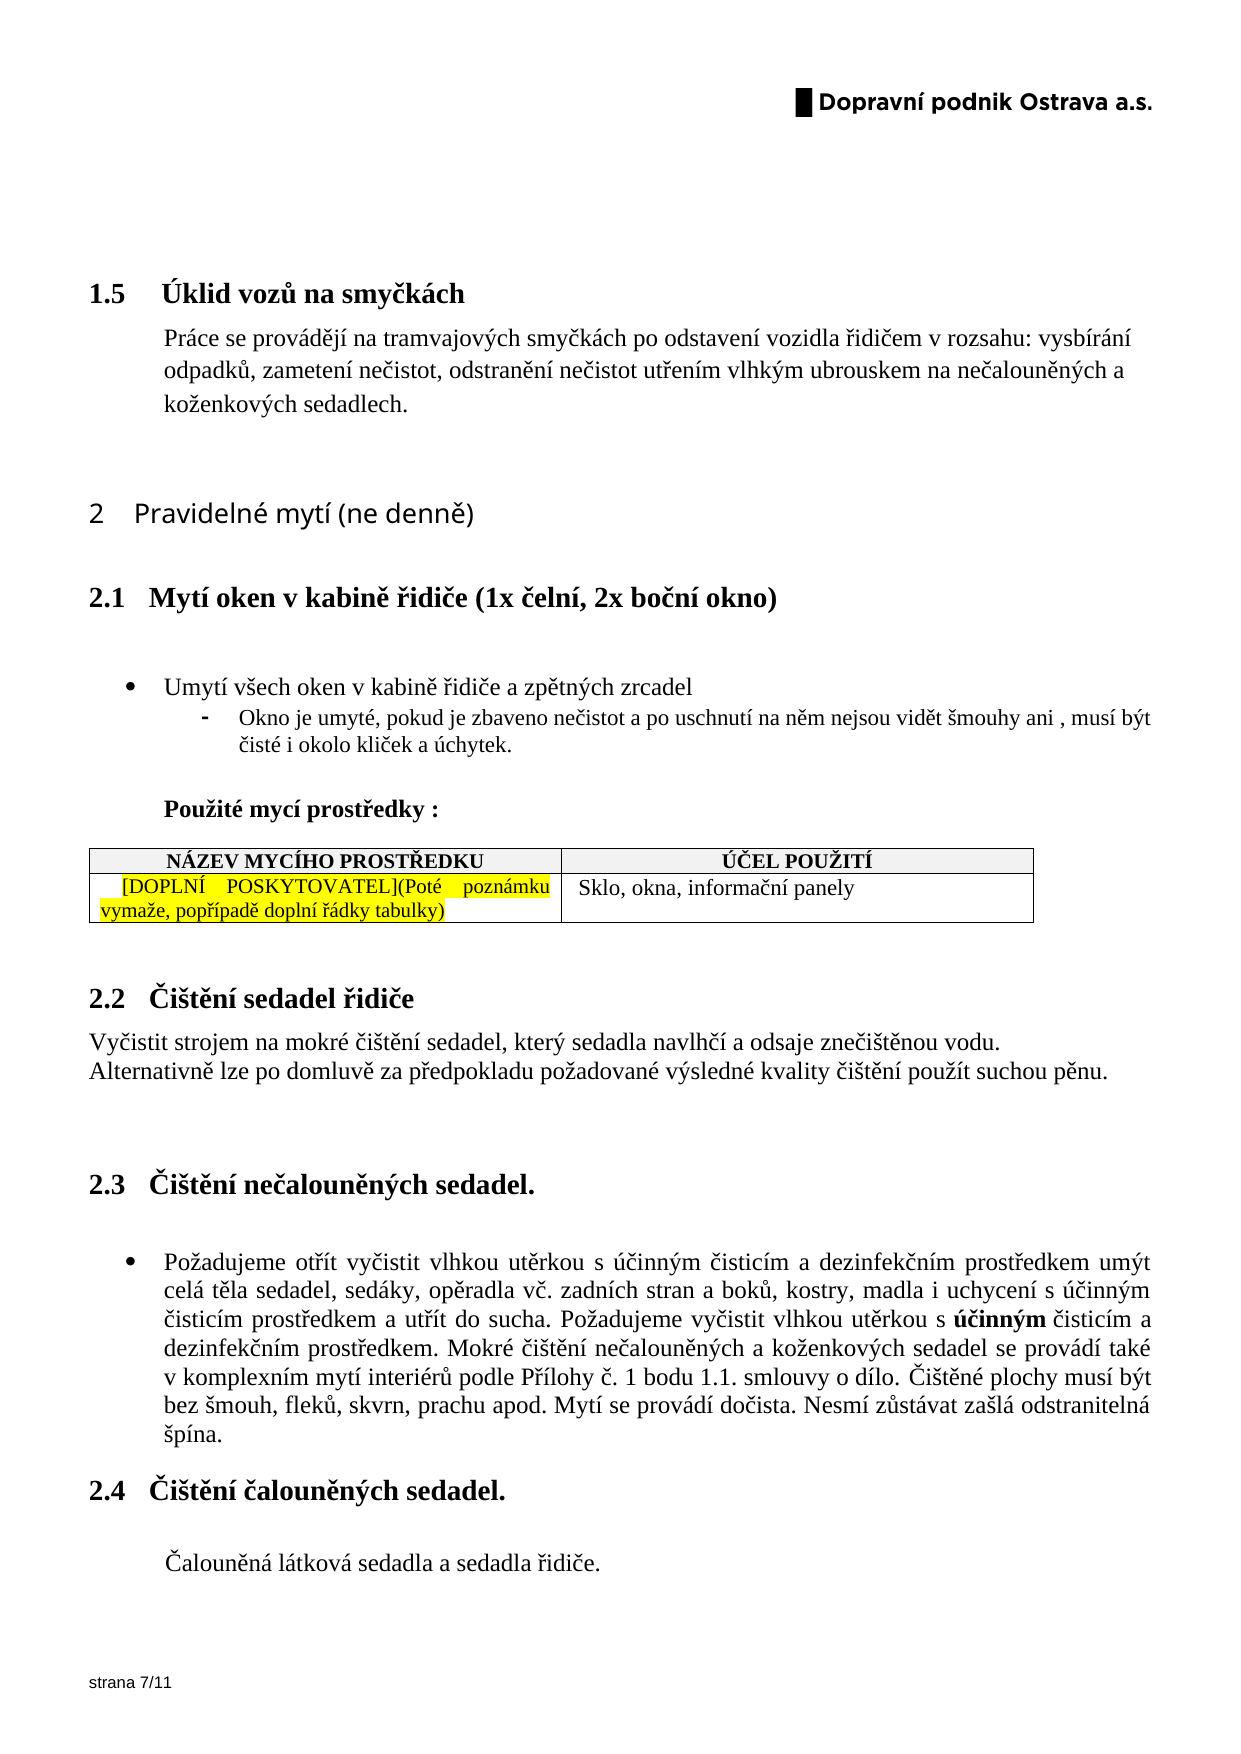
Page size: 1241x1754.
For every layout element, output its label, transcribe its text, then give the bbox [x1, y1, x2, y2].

text Alternativně lze po domluvě za předpokladu požadované výsledné kvality čištění použít suchou pěnu. [89, 1056, 1152, 1085]
subtitle Úklid vozů na smyčkách [89, 277, 1152, 310]
picture [795, 88, 1152, 117]
subtitle Mytí oken v kabině řidiče (1x čelní, 2x boční okno) [89, 580, 1152, 613]
subtitle Pravidelné mytí (ne denně) [89, 497, 1152, 530]
subtitle Čištění čalouněných sedadel. [89, 1473, 1152, 1507]
list Požadujeme otřít vyčistit vlhkou utěrkou s účinným čisticím a dezinfekčním prostředkem umýt celá těla sedadel, sedáky, opěradla vč. zadních stran a boků, kostry, madla i uchycení s účinným čisticím prostředkem a utřít do sucha. Požadujeme vyčistit vlhkou utěrkou s účinným čisticím a dezinfekčním prostředkem. Mokré čištění nečalouněných a koženkových sedadel se provádí také v komplexním mytí interiérů podle Přílohy č. 1 bodu 1.1. smlouvy o dílo. Čištěné plochy musí být bez šmouh, fleků, skvrn, prachu apod. Mytí se provádí dočista. Nesmí zůstávat zašlá odstranitelná špína. [126, 1247, 1152, 1448]
table_cell [DOPLNÍ POSKYTOVATEL](Poté poznámku vymaže, popřípadě doplní řádky tabulky) [445, 874, 561, 922]
table_cell Sklo, okna, informační panely [562, 874, 1033, 922]
list Čalouněná látková sedadla a sedadla řidiče. [134, 1548, 1152, 1577]
list Okno je umyté, pokud je zbaveno nečistot a po uschnutí na něm nejsou vidět šmouhy ani , musí být čisté i okolo kliček a úchytek. [201, 701, 1152, 757]
table_header ÚČEL POUŽITÍ [562, 849, 1033, 873]
text Práce se provádějí na tramvajových smyčkách po odstavení vozidla řidičem v rozsahu: vysbírání odpadků, zametení nečistot, odstranění nečistot utřením vlhkým ubrouskem na nečalouněných a koženkových sedadlech. [164, 323, 1152, 417]
list Umytí všech oken v kabině řidiče a zpětných zrcadel [126, 672, 1152, 701]
text Vyčistit strojem na mokré čištění sedadel, který sedadla navlhčí a odsaje znečištěnou vodu. [89, 1027, 1152, 1056]
subtitle Čištění sedadel řidiče [89, 981, 1152, 1015]
text Použité mycí prostředky : [164, 794, 1152, 823]
subtitle Čištění nečalouněných sedadel. [89, 1167, 1152, 1201]
table_header NÁZEV MYCÍHO PROSTŘEDKU [90, 849, 561, 873]
